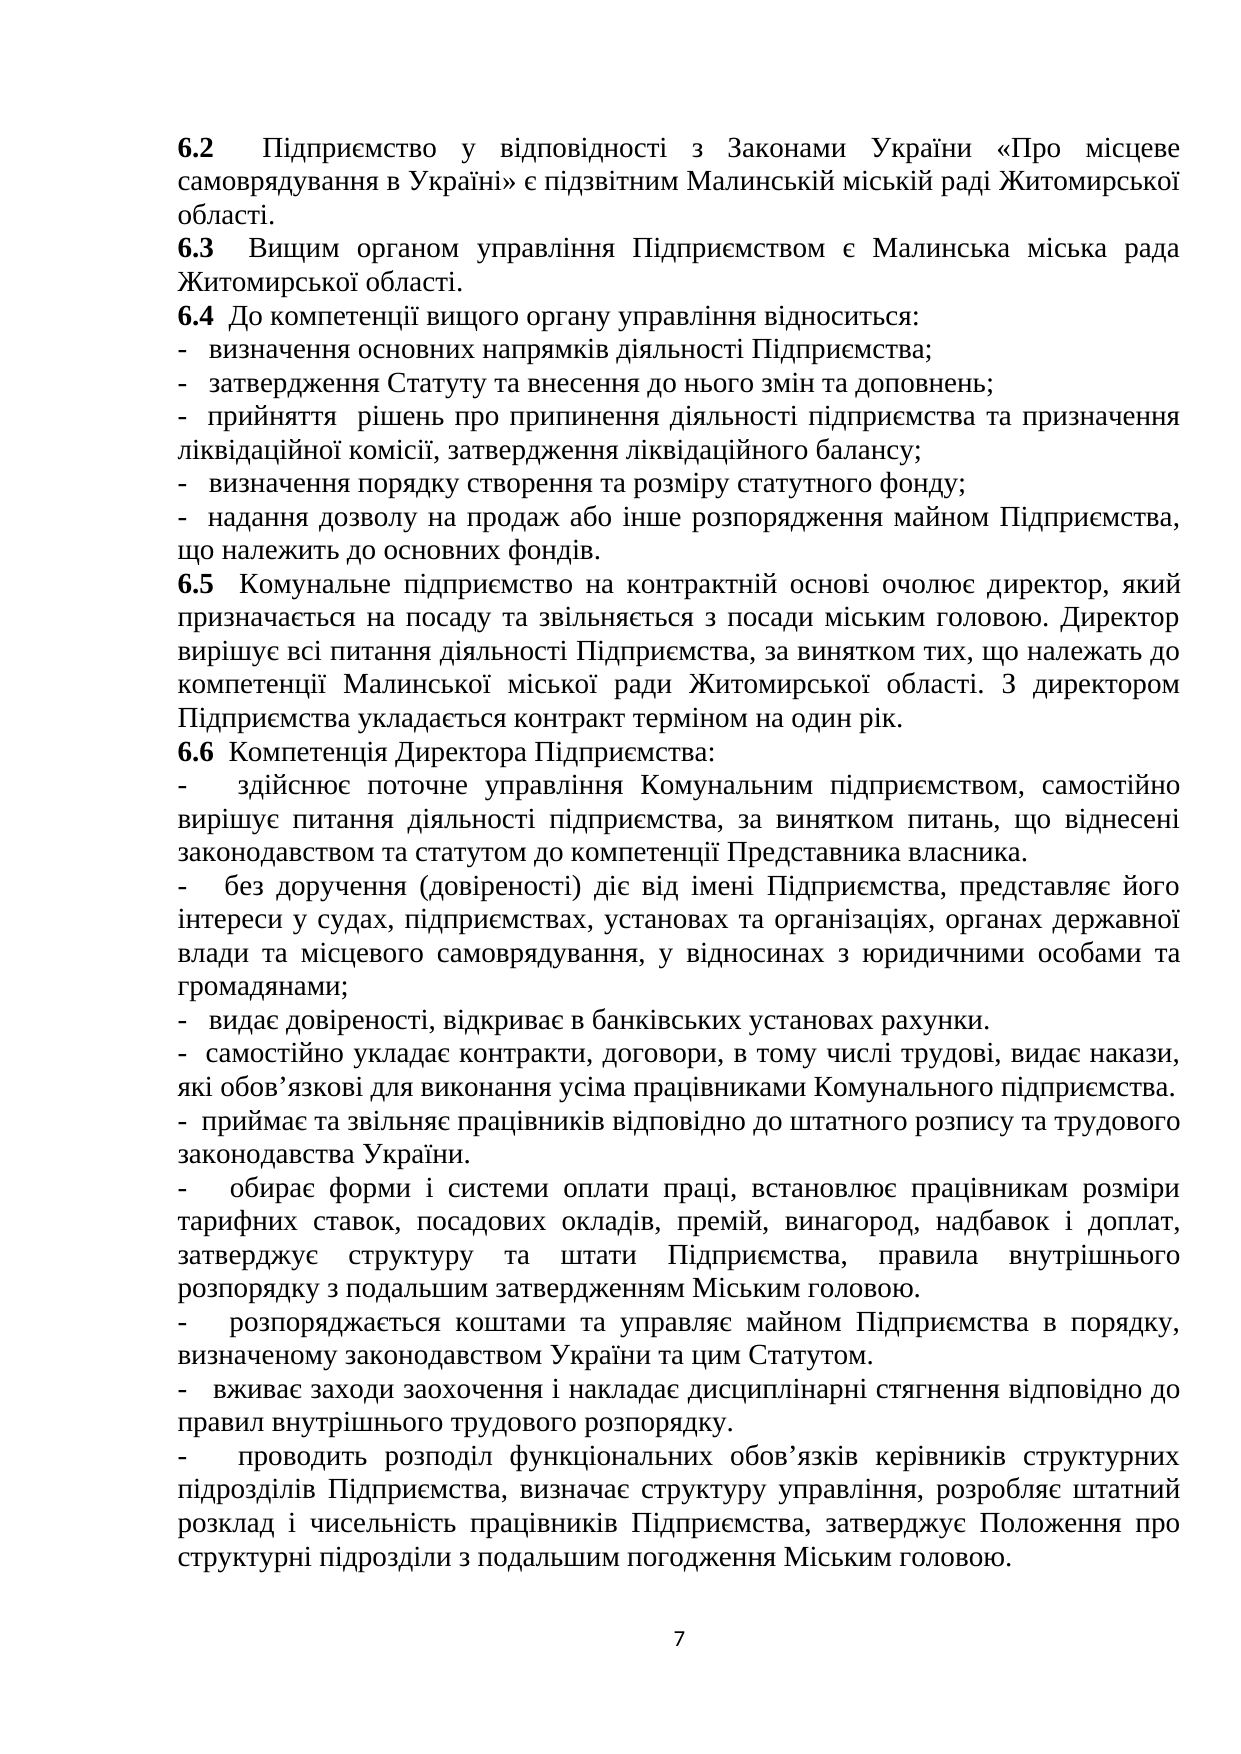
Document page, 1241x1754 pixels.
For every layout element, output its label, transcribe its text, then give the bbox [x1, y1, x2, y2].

text 6.2 Підприємство у відповідності з Законами України «Про місцеве самоврядування в Україні» є підзвітним Малинській міській раді Житомирської області. [177, 130, 1181, 231]
text 6.5 Комунальне підприємство на контрактній основі очолює директор, який призначається на посаду та звільняється з посади міським головою. Директор вирішує всі питання діяльності Підприємства, за винятком тих, що належать до компетенції Малинської міської ради Житомирської області. З директором Підприємства укладається контракт терміном на один рік. [177, 566, 1181, 734]
text 6.3 Вищим органом управління Підприємством є Малинська міська рада Житомирської області. [177, 231, 1181, 298]
text - без доручення (довіреності) діє від імені Підприємства, представляє його інтереси у судах, підприємствах, установах та організаціях, органах державної влади та місцевого самоврядування, у відносинах з юридичними особами та громадянами; [177, 868, 1181, 1002]
text - здійснює поточне управління Комунальним підприємством, самостійно вирішує питання діяльності підприємства, за винятком питань, що віднесені законодавством та статутом до компетенції Представника власника. [177, 767, 1181, 868]
text 6.4 До компетенції вищого органу управління відноситься: [177, 298, 1181, 331]
text - вживає заходи заохочення і накладає дисциплінарні стягнення відповідно до правил внутрішнього трудового розпорядку. [177, 1371, 1181, 1438]
text - розпоряджається коштами та управляє майном Підприємства в порядку, визначеному законодавством України та цим Статутом. [177, 1304, 1181, 1371]
text - обирає форми і системи оплати праці, встановлює працівникам розміри тарифних ставок, посадових окладів, премій, винагород, надбавок і доплат, затверджує структуру та штати Підприємства, правила внутрішнього розпорядку з подальшим затвердженням Міським головою. [177, 1170, 1181, 1304]
text - видає довіреності, відкриває в банківських установах рахунки. [177, 1002, 1181, 1036]
text 6.6 Компетенція Директора Підприємства: [177, 734, 1181, 767]
text - проводить розподіл функціональних обов’язків керівників структурних підрозділів Підприємства, визначає структуру управління, розробляє штатний розклад і чисельність працівників Підприємства, затверджує Положення про структурні підрозділи з подальшим погодження Міським головою. [177, 1438, 1181, 1572]
text - самостійно укладає контракти, договори, в тому числі трудові, видає накази, які обов’язкові для виконання усіма працівниками Комунального підприємства. [177, 1036, 1181, 1103]
text - надання дозволу на продаж або інше розпорядження майном Підприємства, що належить до основних фондів. [177, 499, 1181, 566]
text - затвердження Статуту та внесення до нього змін та доповнень; [177, 365, 1181, 398]
text - визначення основних напрямків діяльності Підприємства; [177, 331, 1181, 365]
text - визначення порядку створення та розміру статутного фонду; [177, 465, 1181, 499]
text - прийняття рішень про припинення діяльності підприємства та призначення ліквідаційної комісії, затвердження ліквідаційного балансу; [177, 398, 1181, 465]
text - приймає та звільняє працівників відповідно до штатного розпису та трудового законодавства України. [177, 1103, 1181, 1170]
